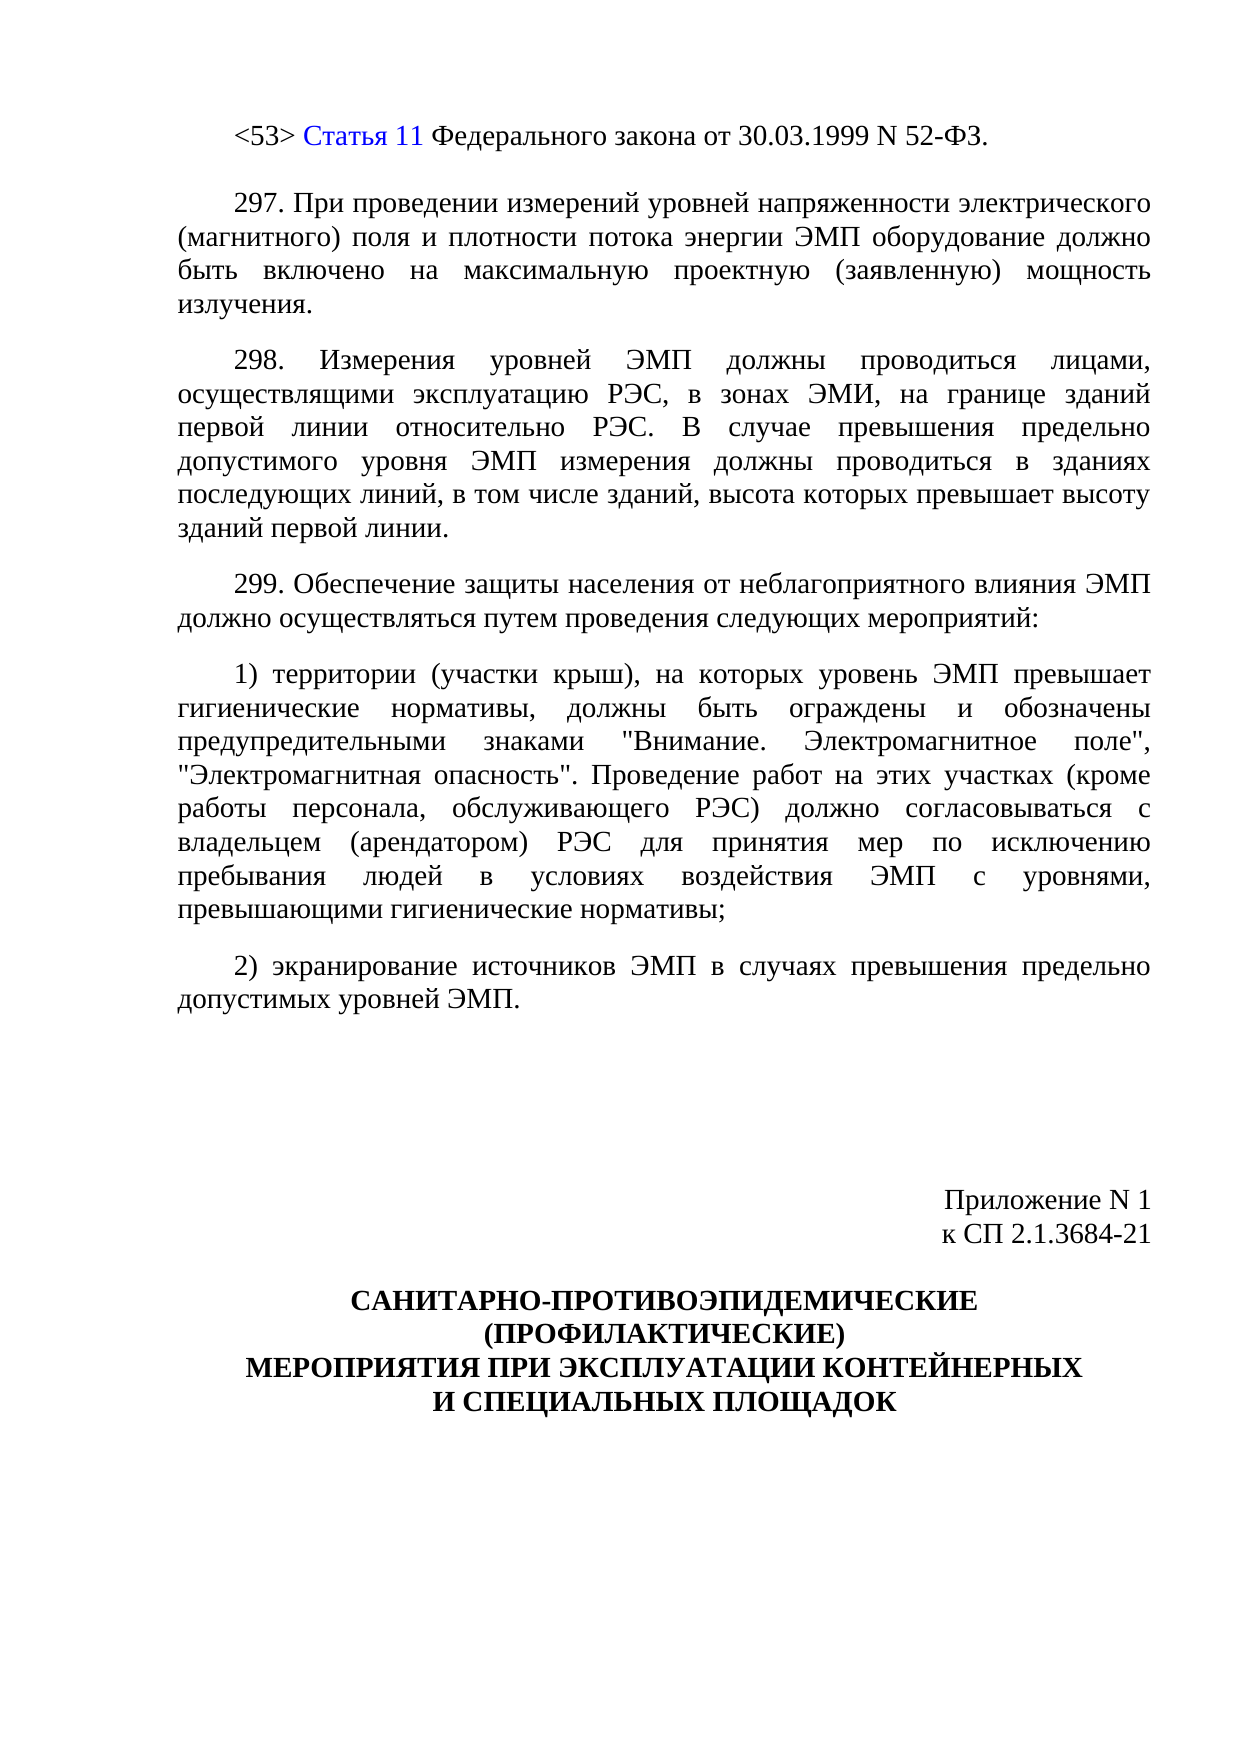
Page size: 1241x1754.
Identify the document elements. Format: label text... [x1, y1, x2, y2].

text 298. Измерения уровней ЭМП должны проводиться лицами, осуществлящими эксплуатацию РЭС, в зонах ЭМИ, на границе зданий первой линии относительно РЭС. В случае превышения предельно допустимого уровня ЭМП измерения должны проводиться в зданиях последующих линий, в том числе зданий, высота которых превышает высоту зданий первой линии. [177, 342, 1152, 543]
title МЕРОПРИЯТИЯ ПРИ ЭКСПЛУАТАЦИИ КОНТЕЙНЕРНЫХ [177, 1350, 1152, 1384]
text к СП 2.1.3684-21 [177, 1216, 1152, 1249]
text 297. При проведении измерений уровней напряженности электрического (магнитного) поля и плотности потока энергии ЭМП оборудование должно быть включено на максимальную проектную (заявленную) мощность излучения. [177, 185, 1152, 319]
text Приложение N 1 [177, 1182, 1152, 1216]
title И СПЕЦИАЛЬНЫХ ПЛОЩАДОК [177, 1384, 1152, 1417]
text 299. Обеспечение защиты населения от неблагоприятного влияния ЭМП должно осуществляться путем проведения следующих мероприятий: [177, 566, 1152, 633]
text 1) территории (участки крыш), на которых уровень ЭМП превышает гигиенические нормативы, должны быть ограждены и обозначены предупредительными знаками "Внимание. Электромагнитное поле", "Электромагнитная опасность". Проведение работ на этих участках (кроме работы персонала, обслуживающего РЭС) должно согласовываться с владельцем (арендатором) РЭС для принятия мер по исключению пребывания людей в условиях воздействия ЭМП с уровнями, превышающими гигиенические нормативы; [177, 656, 1152, 925]
title САНИТАРНО-ПРОТИВОЭПИДЕМИЧЕСКИЕ (ПРОФИЛАКТИЧЕСКИЕ) [177, 1283, 1152, 1350]
text 2) экранирование источников ЭМП в случаях превышения предельно допустимых уровней ЭМП. [177, 948, 1152, 1015]
text <53> Статья 11 Федерального закона от 30.03.1999 N 52-ФЗ. [177, 118, 1152, 152]
